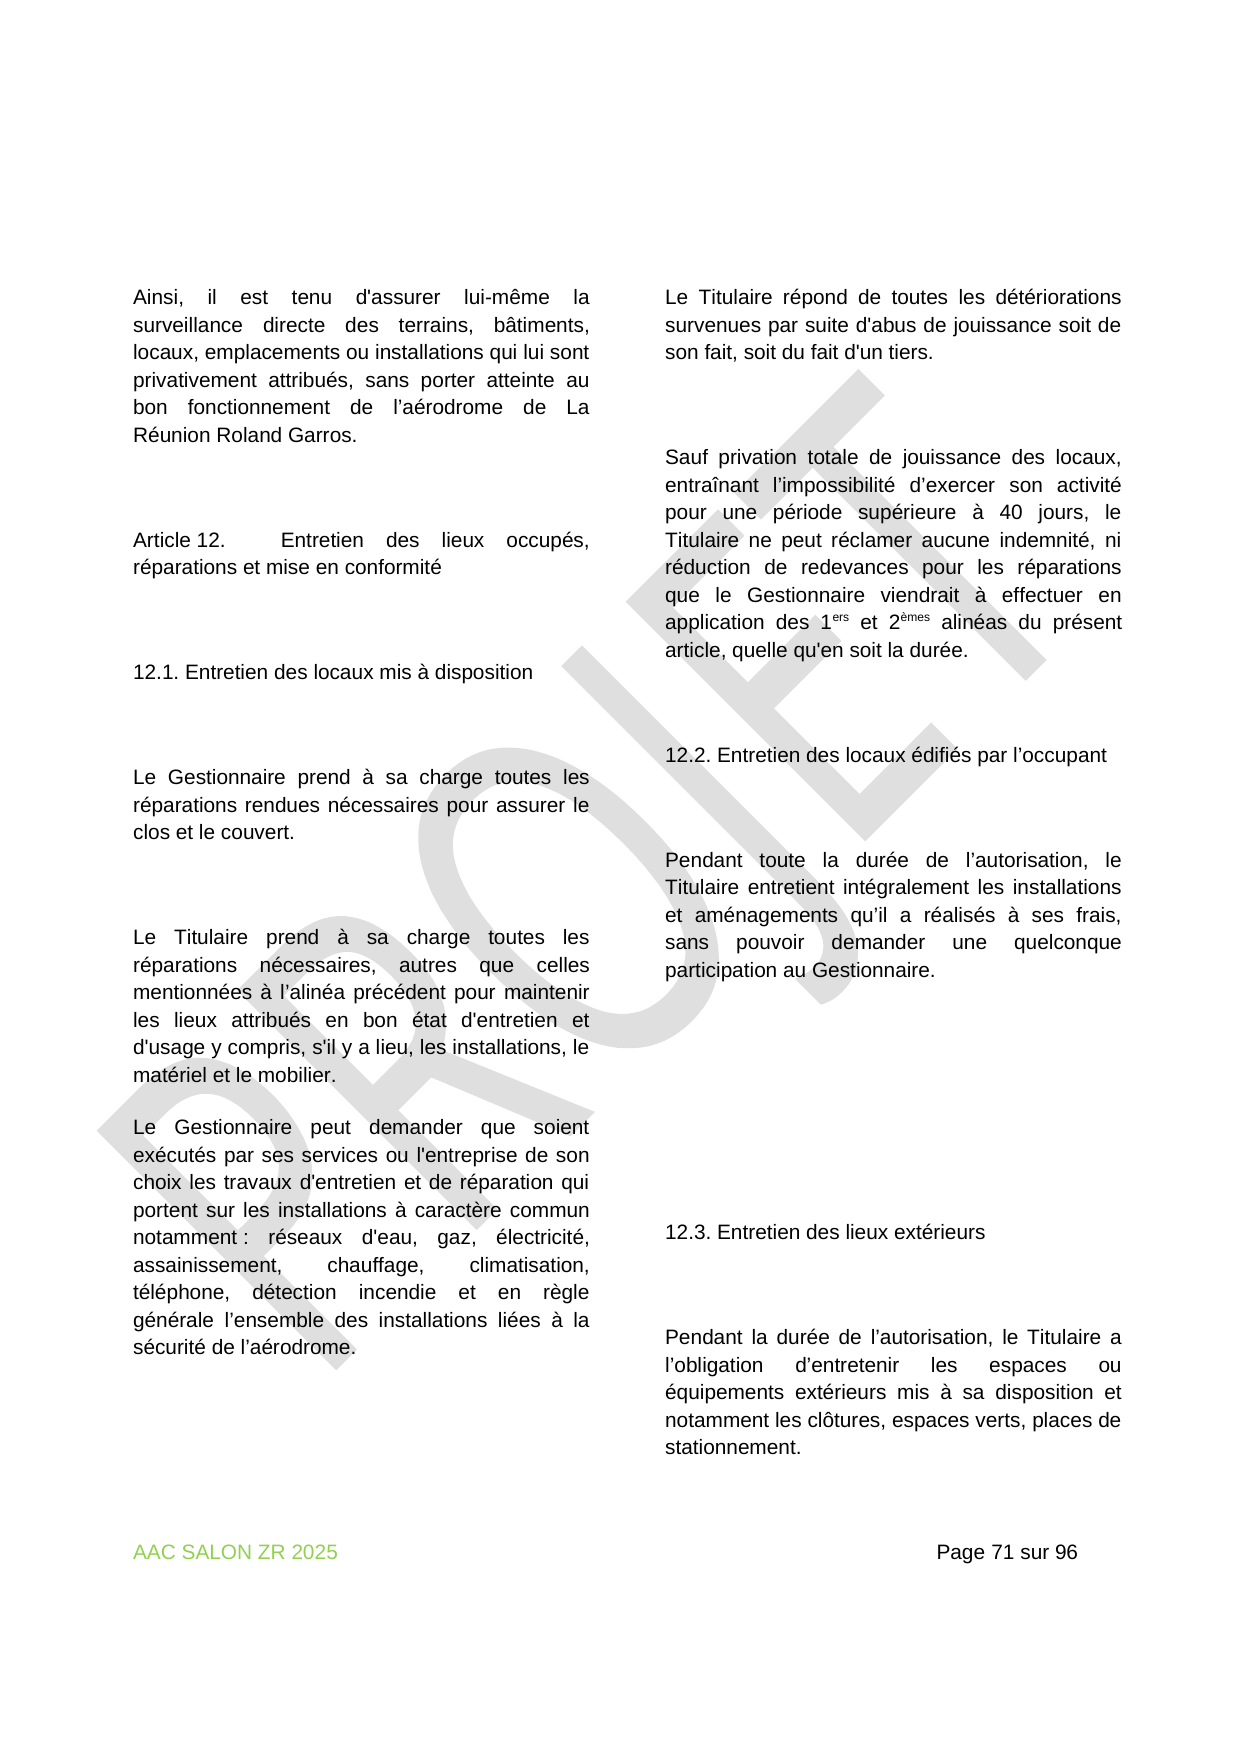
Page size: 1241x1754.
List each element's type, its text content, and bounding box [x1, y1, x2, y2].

text 12.3. Entretien des lieux extérieurs [665, 1220, 1122, 1244]
text Pendant toute la durée de l’autorisation, le Titulaire entretient intégralement les installations et aménagements qu’il a réalisés à ses frais, sans pouvoir demander une quelconque participation au Gestionnaire. [665, 847, 1122, 981]
text 12.2. Entretien des locaux édifiés par l’occupant [665, 742, 1122, 766]
text Le Titulaire répond de toutes les détériorations survenues par suite d'abus de jouissance soit de son fait, soit du fait d'un tiers. [665, 285, 1122, 364]
text Sauf privation totale de jouissance des locaux, entraînant l’impossibilité d’exercer son activité pour une période supérieure à 40 jours, le Titulaire ne peut réclamer aucune indemnité, ni réduction de redevances pour les réparations que le Gestionnaire viendrait à effectuer en application des 1ers et 2èmes alinéas du présent article, quelle qu'en soit la durée. [665, 445, 1122, 661]
text 12.1. Entretien des locaux mis à disposition [133, 660, 590, 684]
text Le Titulaire prend à sa charge toutes les réparations nécessaires, autres que celles mentionnées à l’alinéa précédent pour maintenir les lieux attribués en bon état d'entretien et d'usage y compris, s'il y a lieu, les installations, le matériel et le mobilier. [133, 925, 590, 1086]
text Article 12. Entretien des lieux occupés, réparations et mise en conformité [133, 527, 590, 579]
text Ainsi, il est tenu d'assurer lui-même la surveillance directe des terrains, bâtiments, locaux, emplacements ou installations qui lui sont privativement attribués, sans porter atteinte au bon fonctionnement de l’aérodrome de La Réunion Roland Garros. [133, 285, 590, 446]
text Le Gestionnaire peut demander que soient exécutés par ses services ou l'entreprise de son choix les travaux d'entretien et de réparation qui portent sur les installations à caractère commun notamment : réseaux d'eau, gaz, électricité, assainissement, chauffage, climatisation, téléphone, détection incendie et en règle générale l’ensemble des installations liées à la sécurité de l’aérodrome. [133, 1115, 590, 1359]
text Le Gestionnaire prend à sa charge toutes les réparations rendues nécessaires pour assurer le clos et le couvert. [133, 765, 590, 844]
text Pendant la durée de l’autorisation, le Titulaire a l’obligation d’entretenir les espaces ou équipements extérieurs mis à sa disposition et notamment les clôtures, espaces verts, places de stationnement. [665, 1325, 1122, 1459]
